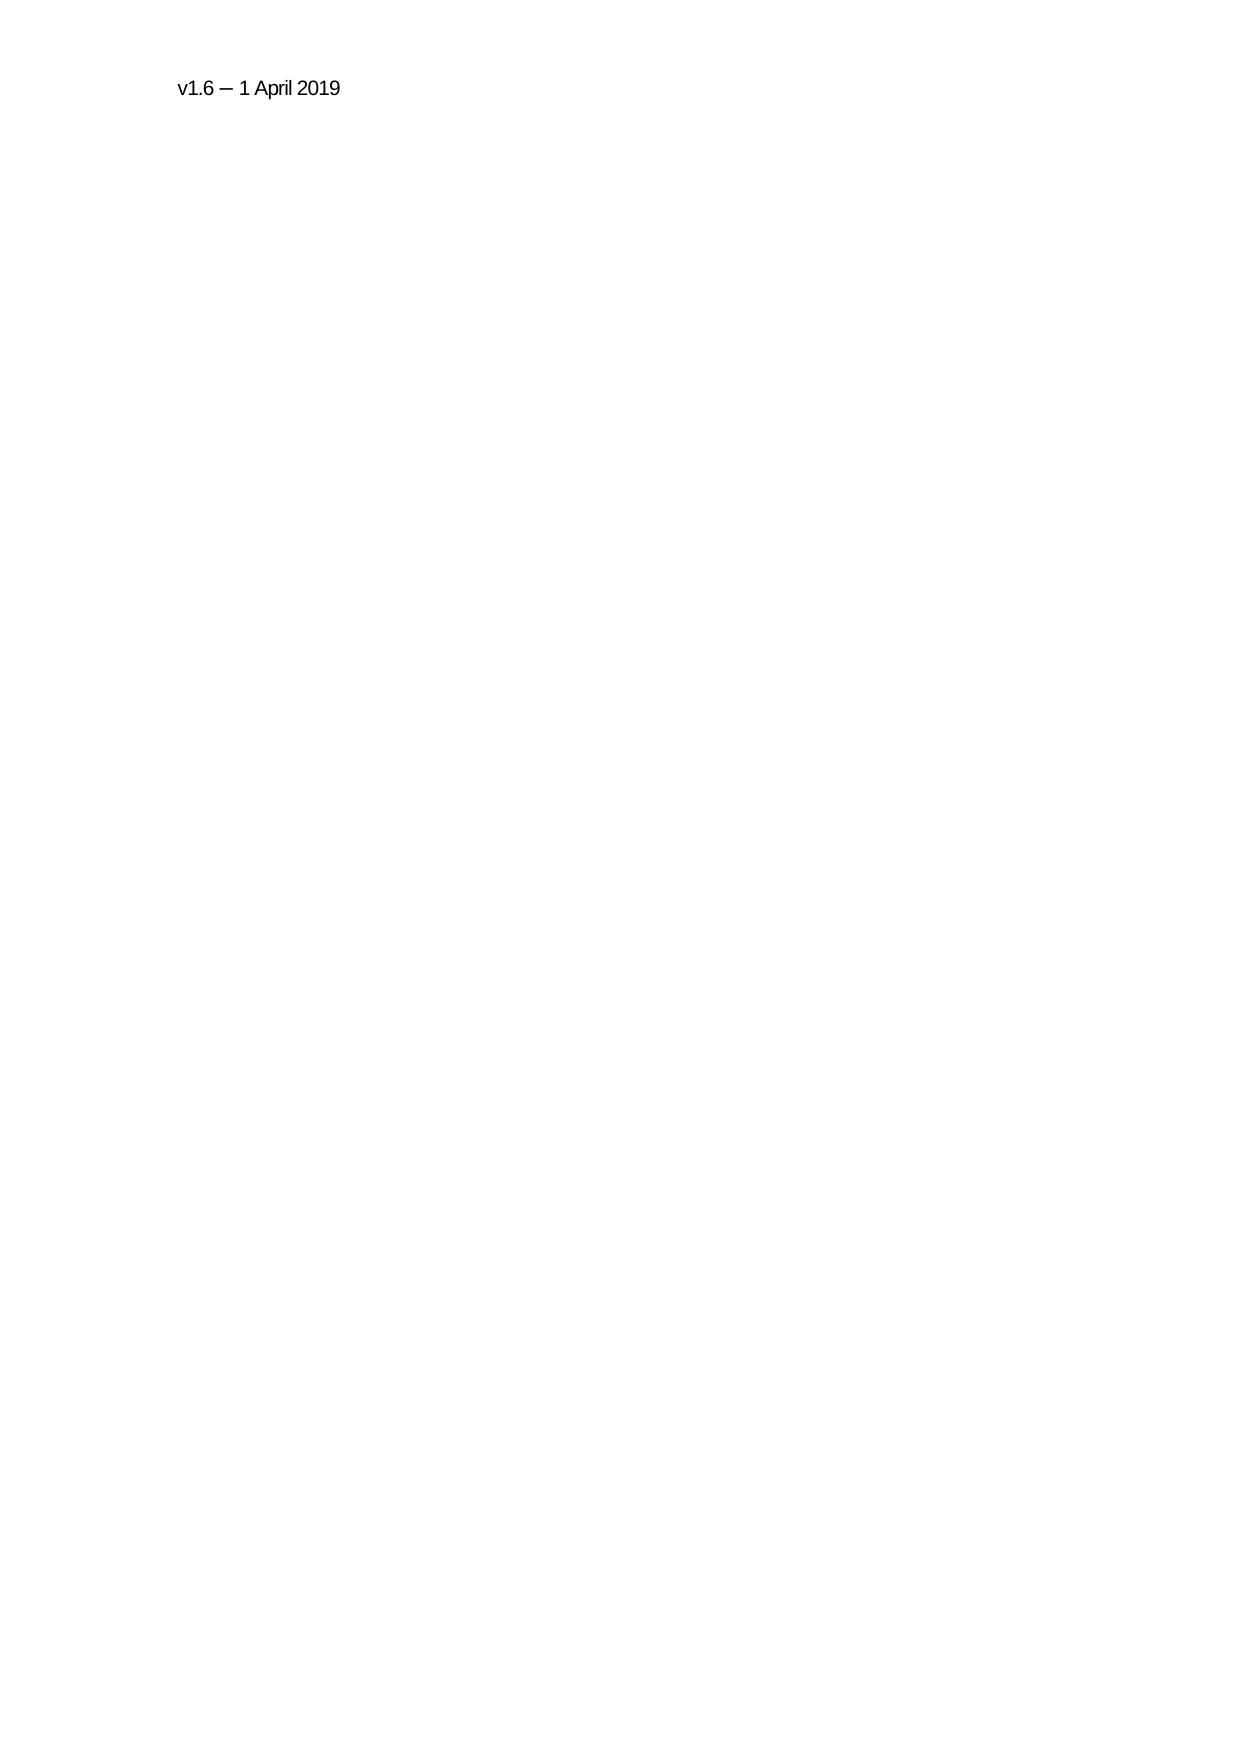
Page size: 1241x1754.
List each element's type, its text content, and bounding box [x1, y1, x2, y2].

text v1.6 – 1 April 2019 [177, 75, 1077, 100]
